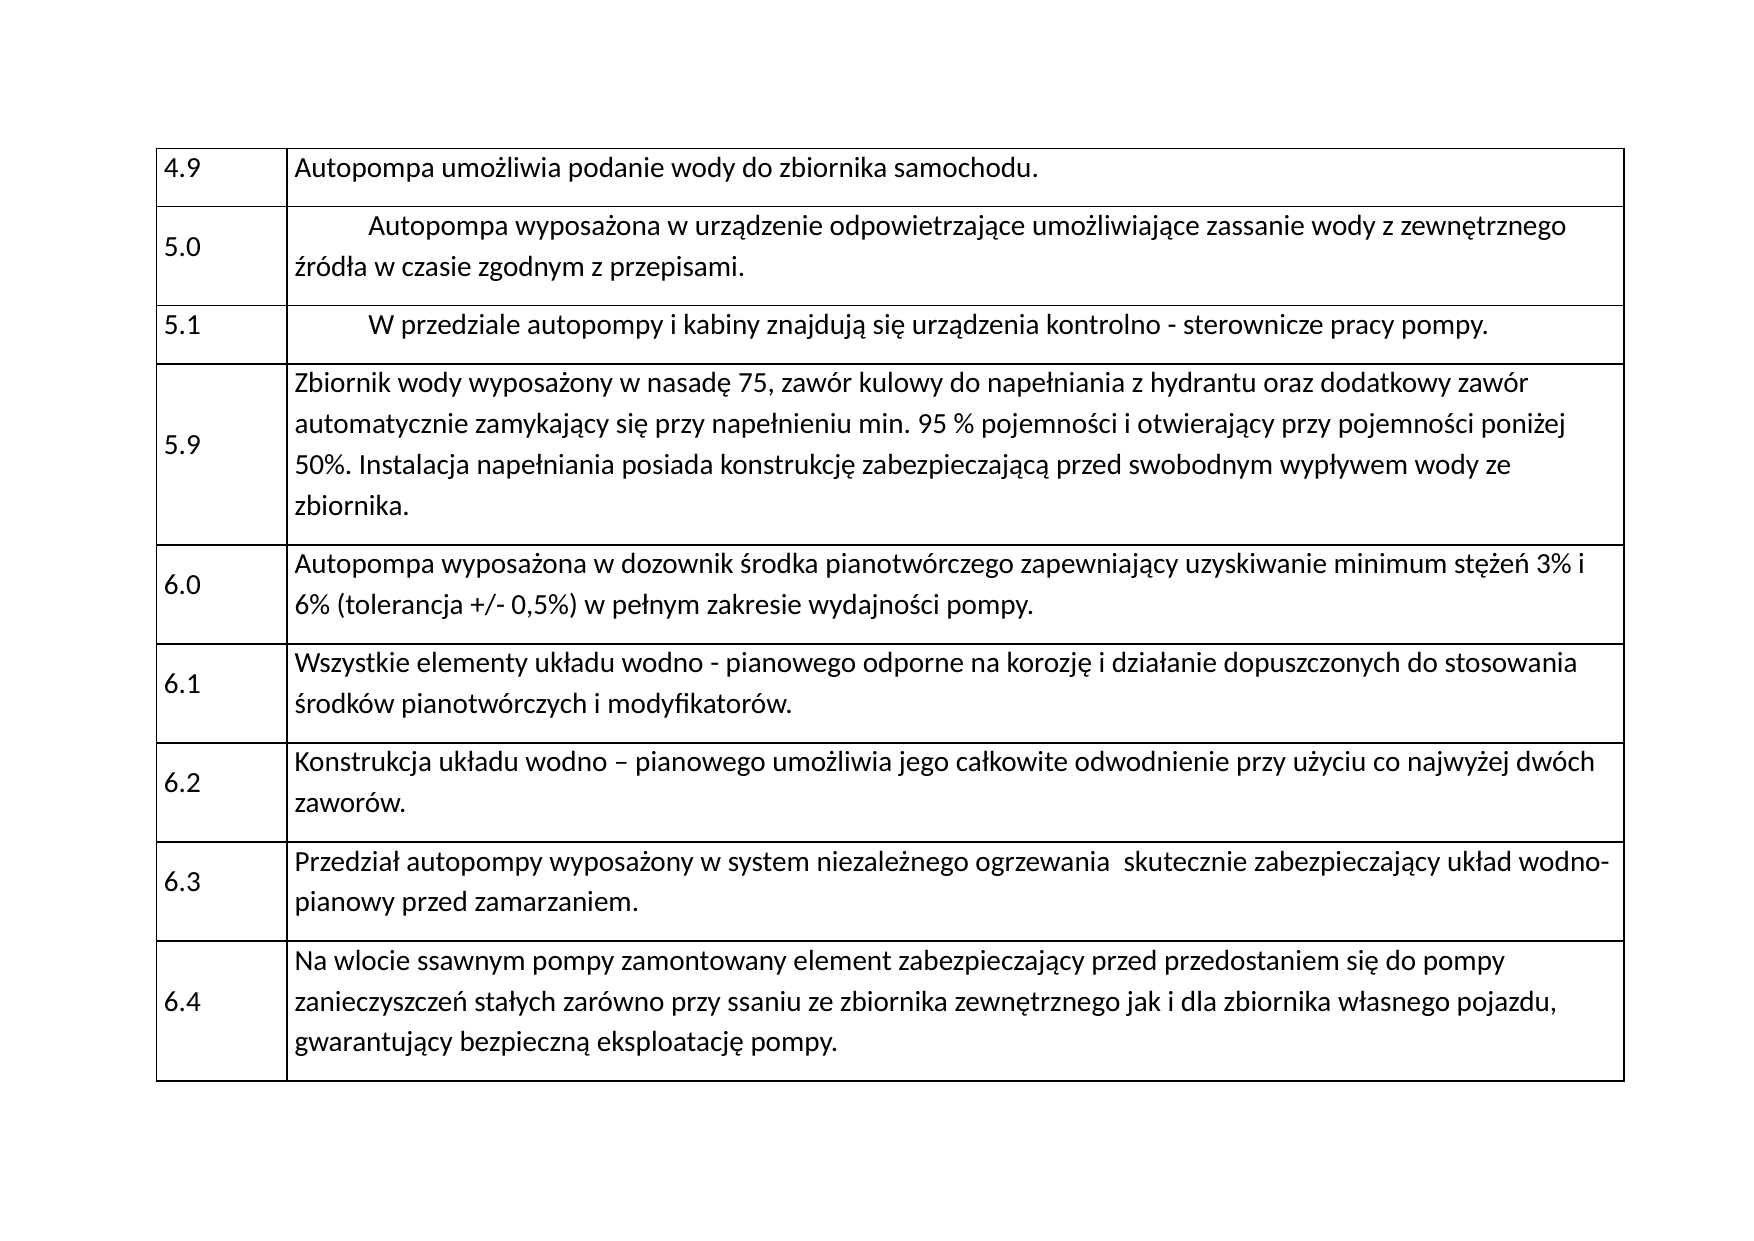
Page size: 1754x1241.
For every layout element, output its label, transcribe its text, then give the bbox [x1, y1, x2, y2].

table_cell 4.9 [157, 149, 286, 206]
table_cell Autopompa wyposażona w dozownik środka pianotwórczego zapewniający uzyskiwanie minimum stężeń 3% i 6% (tolerancja +/- 0,5%) w pełnym zakresie wydajności pompy. [288, 546, 1623, 643]
table_cell Konstrukcja układu wodno – pianowego umożliwia jego całkowite odwodnienie przy użyciu co najwyżej dwóch zaworów. [288, 744, 1623, 841]
table_cell Autopompa umożliwia podanie wody do zbiornika samochodu. [288, 149, 1623, 206]
table_cell 6.3 [157, 843, 286, 940]
table_cell 6.1 [157, 645, 286, 742]
table_cell 6.0 [157, 546, 286, 643]
table_cell Wszystkie elementy układu wodno - pianowego odporne na korozję i działanie dopuszczonych do stosowania środków pianotwórczych i modyfikatorów. [288, 645, 1623, 742]
table_cell 6.4 [157, 942, 286, 1080]
table_cell Autopompa wyposażona w urządzenie odpowietrzające umożliwiające zassanie wody z zewnętrznego źródła w czasie zgodnym z przepisami. [288, 207, 1623, 305]
table_cell 6.2 [157, 744, 286, 841]
table_cell 5.1 [157, 306, 286, 363]
table_cell Zbiornik wody wyposażony w nasadę 75, zawór kulowy do napełniania z hydrantu oraz dodatkowy zawór automatycznie zamykający się przy napełnieniu min. 95 % pojemności i otwierający przy pojemności poniżej 50%. Instalacja napełniania posiada konstrukcję zabezpieczającą przed swobodnym wypływem wody ze zbiornika. [288, 365, 1623, 544]
table_cell Przedział autopompy wyposażony w system niezależnego ogrzewania skutecznie zabezpieczający układ wodno-pianowy przed zamarzaniem. [288, 843, 1623, 940]
table_cell W przedziale autopompy i kabiny znajdują się urządzenia kontrolno - sterownicze pracy pompy. [288, 306, 1623, 363]
table_cell 5.0 [157, 207, 286, 305]
table_cell Na wlocie ssawnym pompy zamontowany element zabezpieczający przed przedostaniem się do pompy zanieczyszczeń stałych zarówno przy ssaniu ze zbiornika zewnętrznego jak i dla zbiornika własnego pojazdu, gwarantujący bezpieczną eksploatację pompy. [288, 942, 1623, 1080]
table_cell 5.9 [157, 365, 286, 544]
